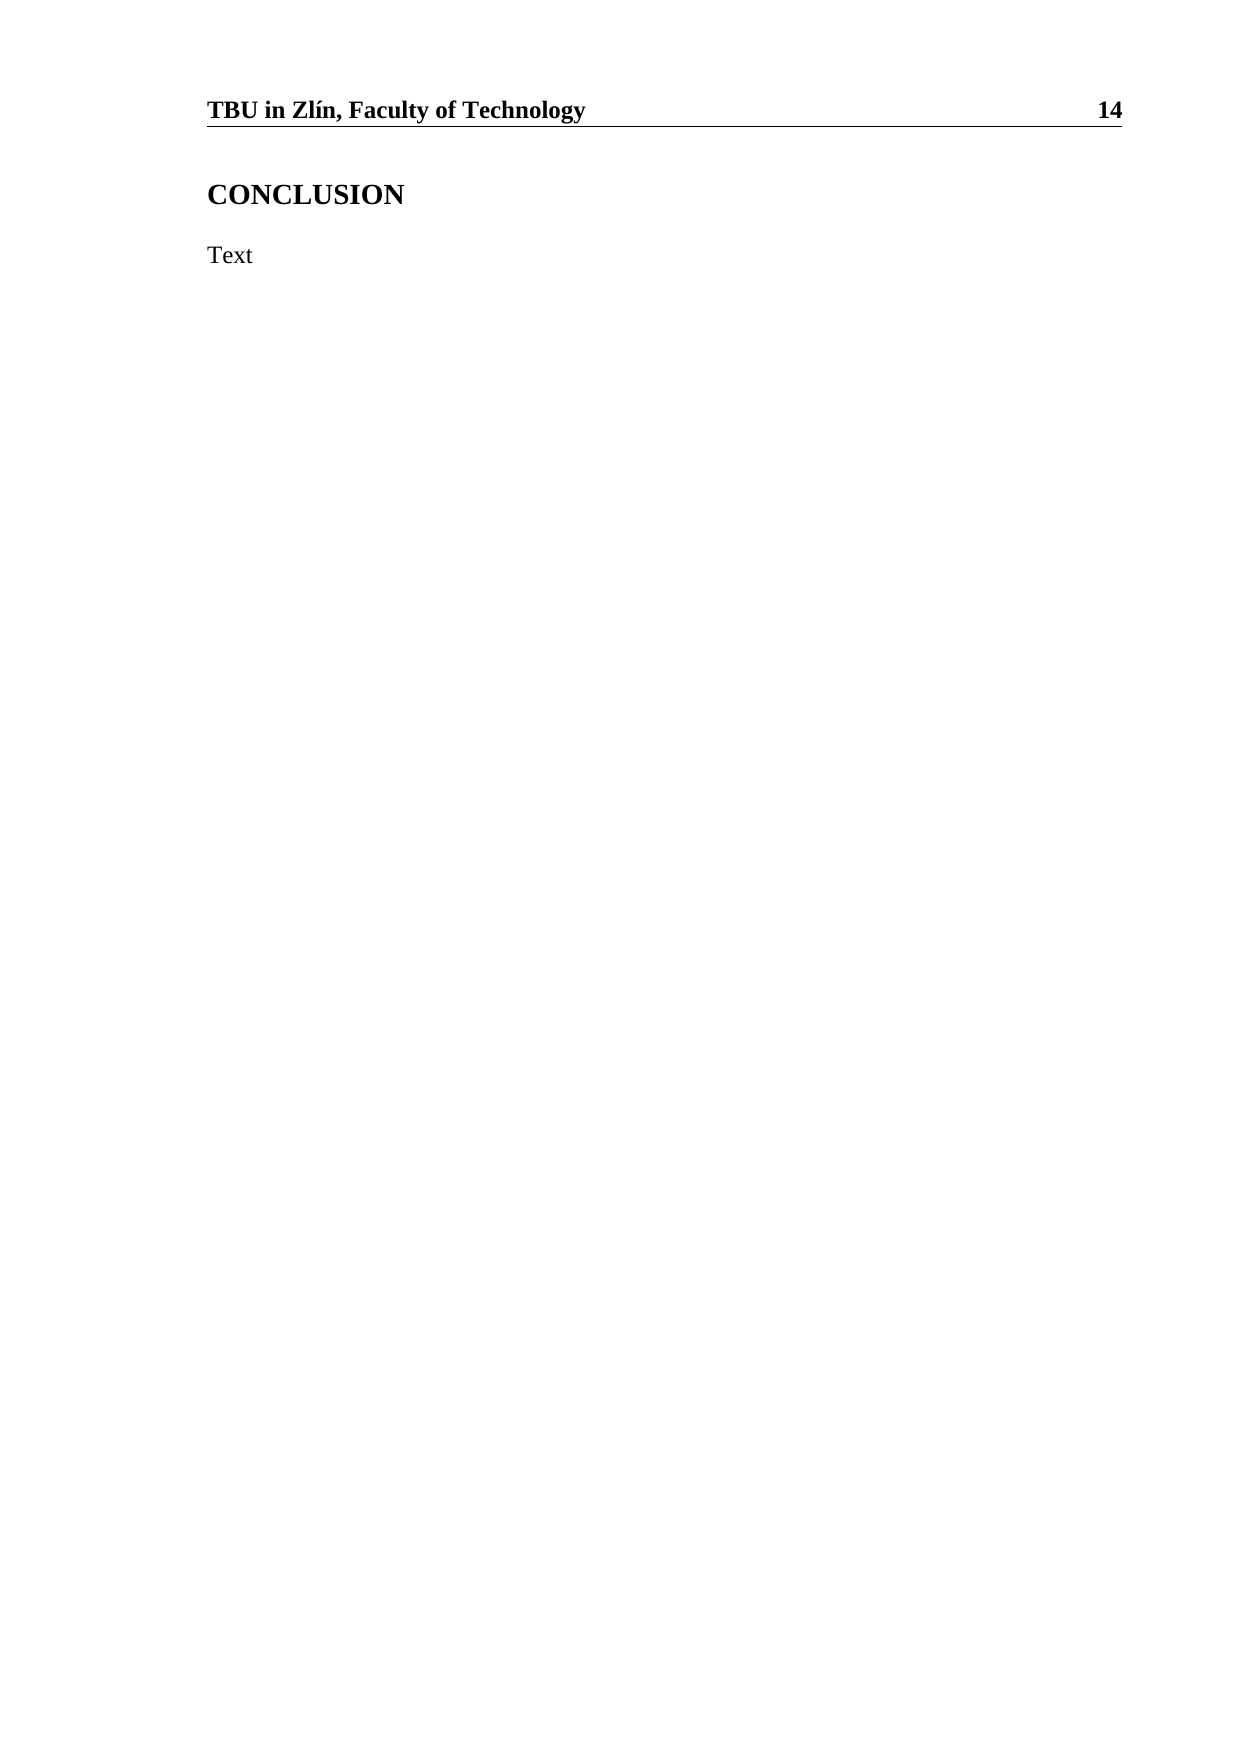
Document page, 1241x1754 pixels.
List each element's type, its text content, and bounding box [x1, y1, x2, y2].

title conclusion [207, 177, 1122, 211]
text Text [207, 240, 1122, 269]
